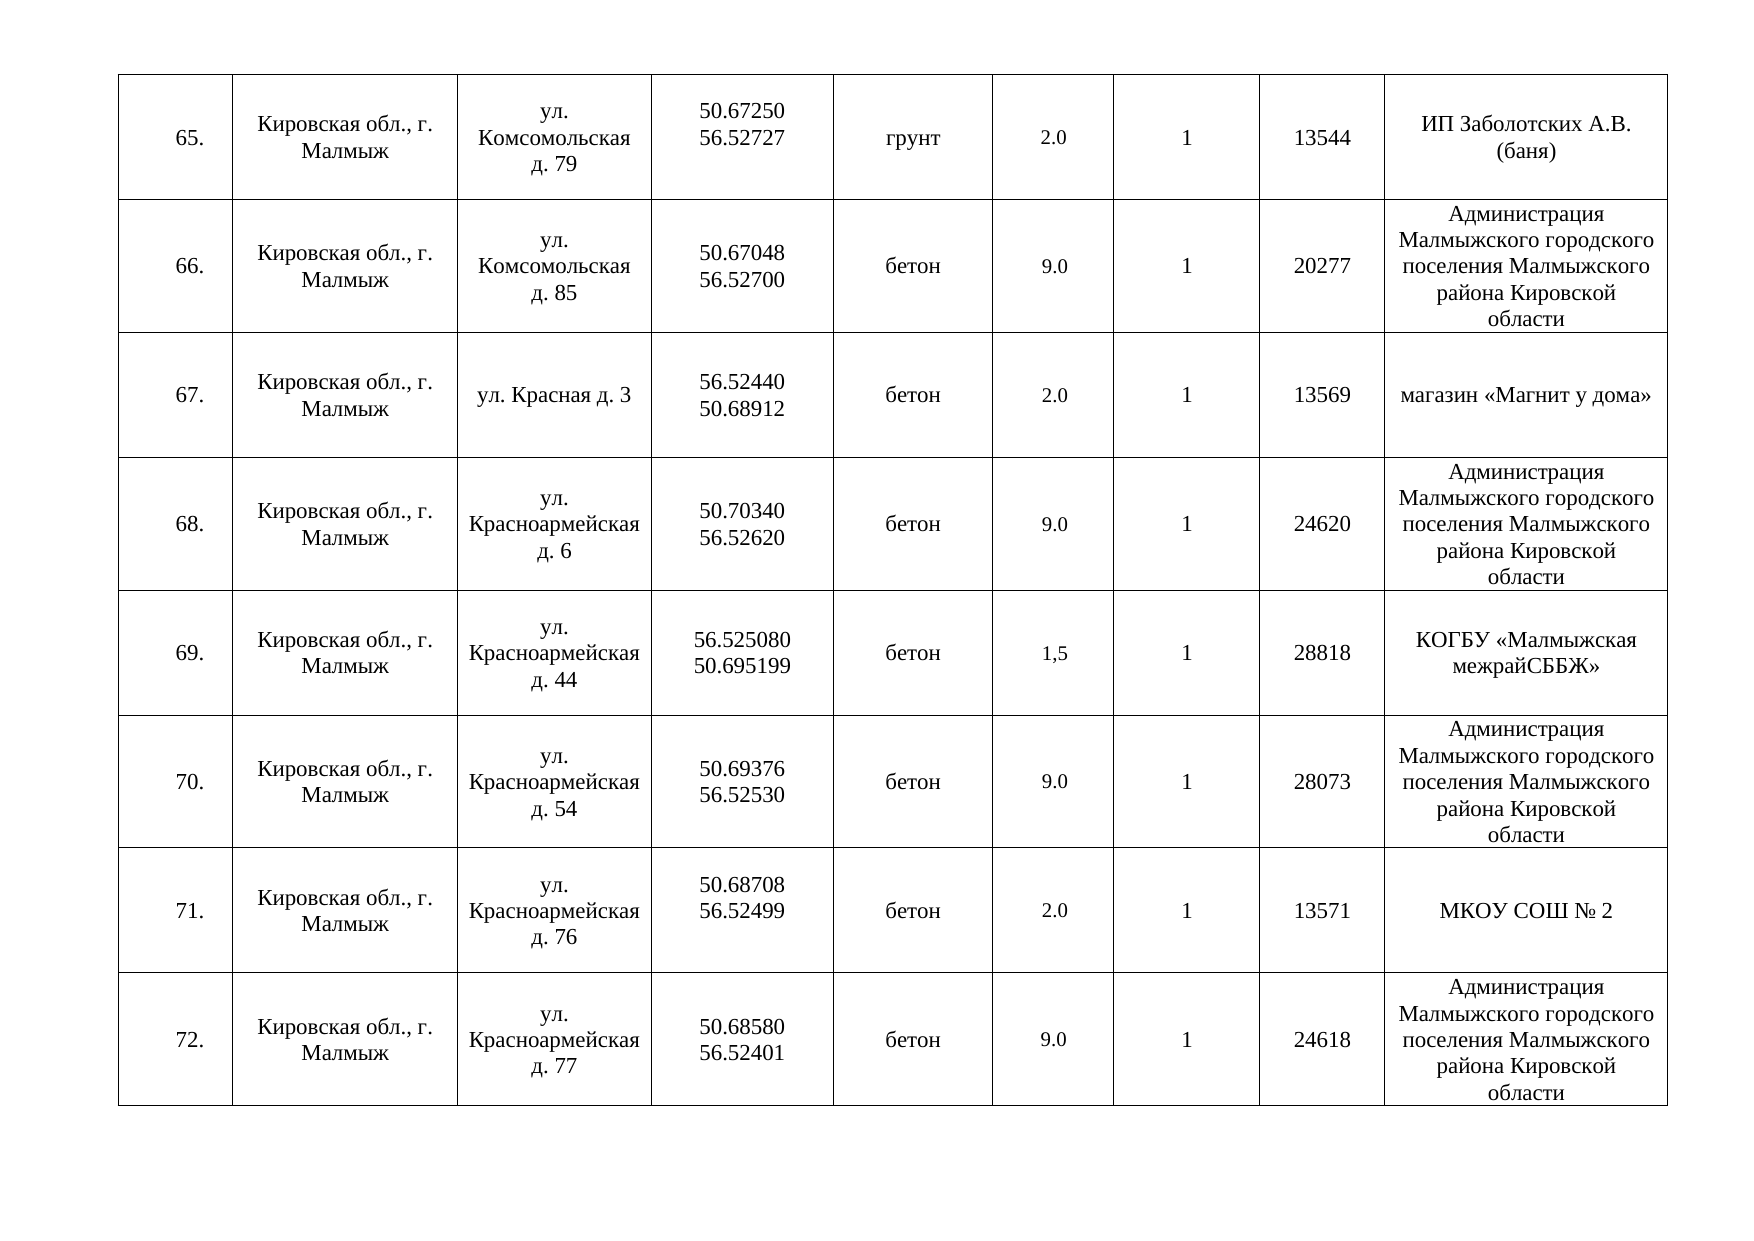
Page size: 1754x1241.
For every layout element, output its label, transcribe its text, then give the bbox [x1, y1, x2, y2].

table_cell 9.0 [993, 200, 1113, 332]
table_cell [119, 716, 232, 847]
table_cell 1 [1114, 716, 1259, 847]
table_cell 50.67048 56.52700 [652, 200, 833, 332]
table_cell ул. Красноармейская д. 76 [458, 848, 651, 972]
table_cell Кировская обл., г. Малмыж [233, 591, 457, 714]
table_cell 1,5 [993, 591, 1113, 714]
table_cell 1 [1114, 458, 1259, 589]
table_cell 50.68580 56.52401 [652, 973, 833, 1105]
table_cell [233, 973, 457, 1105]
table_cell бетон [834, 591, 992, 714]
table_cell ул. Красноармейская д. 77 [458, 973, 651, 1105]
table_cell 9.0 [993, 458, 1113, 589]
table_cell магазин «Магнит у дома» [1385, 333, 1667, 457]
table_cell 1 [1114, 333, 1259, 457]
table_cell 50.70340 56.52620 [652, 458, 833, 589]
table_cell [119, 591, 232, 714]
table_cell Кировская обл., г. Малмыж [233, 458, 457, 589]
table_cell 13569 [1260, 333, 1384, 457]
table_cell Кировская обл., г. Малмыж [233, 848, 457, 972]
table_cell [119, 458, 232, 589]
table_cell 9.0 [993, 716, 1113, 847]
table_cell 50.69376 56.52530 [652, 716, 833, 847]
table_cell 13544 [1260, 75, 1384, 199]
table_cell КОГБУ «Малмыжская межрайСББЖ» [1385, 591, 1667, 714]
table_cell бетон [834, 848, 992, 972]
table_cell 1 [1114, 848, 1259, 972]
table_cell Администрация Малмыжского городского поселения Малмыжского района Кировской области [1385, 458, 1667, 589]
table_cell Кировская обл., г. Малмыж [233, 200, 457, 332]
table_cell 50.68708 56.52499 [652, 848, 833, 972]
table_cell 28818 [1260, 591, 1384, 714]
table_cell [119, 200, 232, 332]
table_cell бетон [834, 973, 992, 1105]
table_cell бетон [834, 458, 992, 589]
table_cell ул. Комсомольская д. 85 [458, 200, 651, 332]
table_cell ул. Красноармейская д. 6 [458, 458, 651, 589]
table_cell [119, 848, 232, 972]
table_cell Кировская обл., г. Малмыж [233, 333, 457, 457]
table_cell [119, 333, 232, 457]
table_cell 2.0 [993, 848, 1113, 972]
table_cell ИП Заболотских А.В. (баня) [1385, 75, 1667, 199]
table_cell Администрация Малмыжского городского поселения Малмыжского района Кировской области [1385, 973, 1667, 1105]
table_cell [119, 973, 232, 1105]
table_cell Администрация Малмыжского городского поселения Малмыжского района Кировской области [1385, 200, 1667, 332]
table_cell ул. Красная д. 3 [458, 333, 651, 457]
table_cell 50.67250 56.52727 [652, 75, 833, 199]
table_cell 9.0 [993, 973, 1113, 1105]
table_cell Администрация Малмыжского городского поселения Малмыжского района Кировской области [1385, 716, 1667, 847]
table_cell ул. Красноармейская д. 44 [458, 591, 651, 714]
table_cell 24618 [1260, 973, 1384, 1105]
table_cell бетон [834, 333, 992, 457]
table_cell ул. Красноармейская д. 54 [458, 716, 651, 847]
table_cell 28073 [1260, 716, 1384, 847]
table_cell 2.0 [993, 333, 1113, 457]
table_cell 1 [1114, 591, 1259, 714]
table_cell 1 [1114, 973, 1259, 1105]
table_cell 13571 [1260, 848, 1384, 972]
table_cell бетон [834, 716, 992, 847]
table_cell [119, 75, 232, 199]
table_cell грунт [834, 75, 992, 199]
table_cell 56.525080 50.695199 [652, 591, 833, 714]
table_cell МКОУ СОШ № 2 [1385, 848, 1667, 972]
table_cell 56.52440 50.68912 [652, 333, 833, 457]
table_cell 1 [1114, 200, 1259, 332]
table_cell 1 [1114, 75, 1259, 199]
table_cell бетон [834, 200, 992, 332]
table_cell 24620 [1260, 458, 1384, 589]
table_cell Кировская обл., г. Малмыж [233, 716, 457, 847]
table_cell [233, 75, 457, 199]
table_cell ул. Комсомольская д. 79 [458, 75, 651, 199]
table_cell 2.0 [993, 75, 1113, 199]
table_cell 20277 [1260, 200, 1384, 332]
